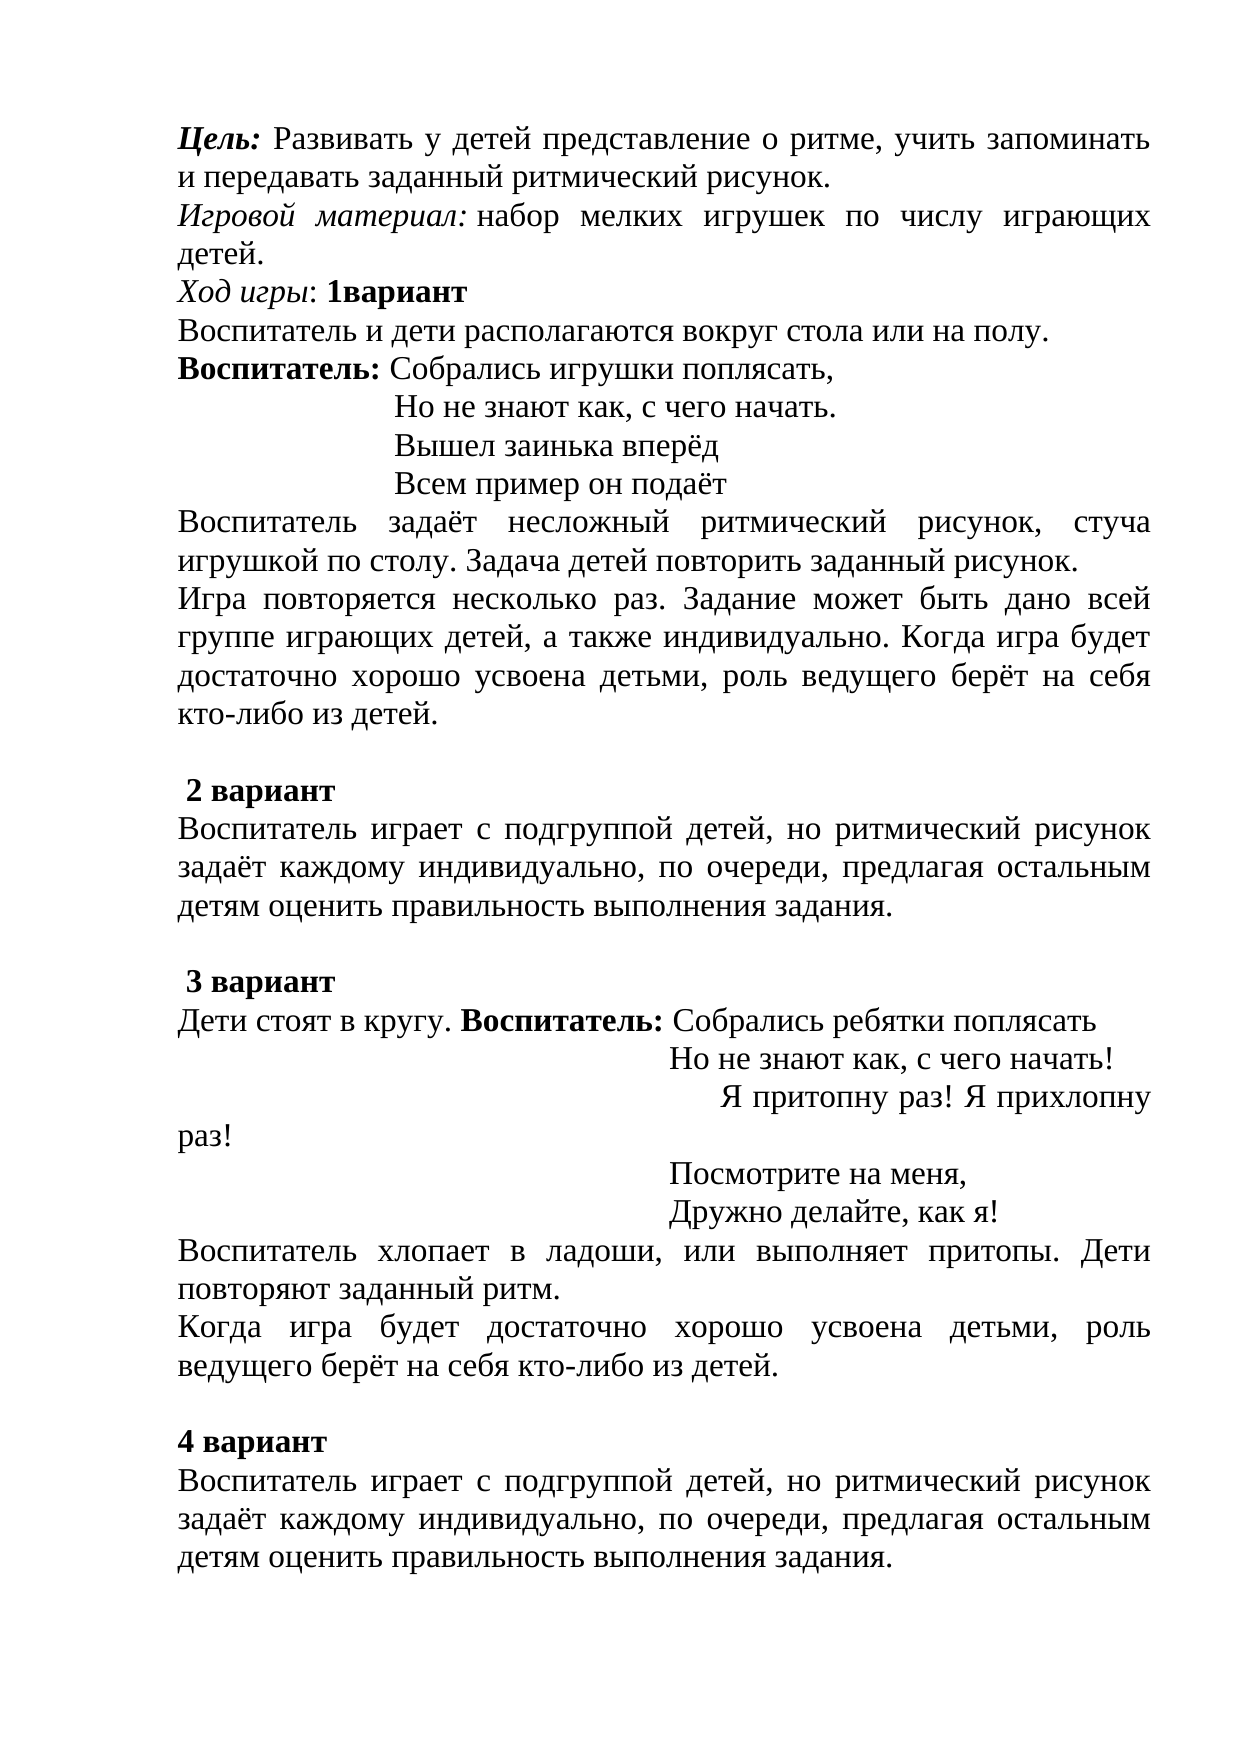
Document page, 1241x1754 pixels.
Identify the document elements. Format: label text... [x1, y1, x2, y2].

text Воспитатель играет с подгруппой детей, но ритмический рисунок задаёт каждому индивидуально, по очереди, предлагая остальным детям оценить правильность выполнения задания. [177, 808, 1152, 923]
text Но не знают как, с чего начать. [177, 386, 1152, 425]
text 3 вариант [177, 961, 1152, 1000]
text Воспитатель и дети располагаются вокруг стола или на полу. [177, 310, 1152, 348]
text 2 вариант [177, 770, 1152, 808]
text Дети стоят в кругу. Воспитатель: Собрались ребятки поплясать [177, 1000, 1152, 1038]
text Ход игры: 1вариант [177, 271, 1152, 310]
text Воспитатель: Собрались игрушки поплясать, [177, 348, 1152, 386]
text Дружно делайте, как я! [177, 1191, 1152, 1230]
text Цель: Развивать у детей представление о ритме, учить запоминать и передавать заданный ритмический рисунок. [177, 118, 1152, 195]
text Но не знают как, с чего начать! [177, 1038, 1152, 1076]
text Когда игра будет достаточно хорошо усвоена детьми, роль ведущего берёт на себя кто-либо из детей. [177, 1306, 1152, 1383]
text Посмотрите на меня, [177, 1153, 1152, 1191]
text Воспитатель задаёт несложный ритмический рисунок, стуча игрушкой по столу. Задача детей повторить заданный рисунок. [177, 501, 1152, 578]
text Воспитатель хлопает в ладоши, или выполняет притопы. Дети повторяют заданный ритм. [177, 1230, 1152, 1306]
text Игра повторяется несколько раз. Задание может быть дано всей группе играющих детей, а также индивидуально. Когда игра будет достаточно хорошо усвоена детьми, роль ведущего берёт на себя кто-либо из детей. [177, 578, 1152, 731]
text Всем пример он подаёт [177, 463, 1152, 501]
text Вышел заинька вперёд [177, 425, 1152, 463]
text Воспитатель играет с подгруппой детей, но ритмический рисунок задаёт каждому индивидуально, по очереди, предлагая остальным детям оценить правильность выполнения задания. [177, 1460, 1152, 1575]
text Игровой материал: набор мелких игрушек по числу играющих детей. [177, 195, 1152, 271]
text Я притопну раз! Я прихлопну раз! [177, 1076, 1152, 1153]
text 4 вариант [177, 1421, 1152, 1460]
